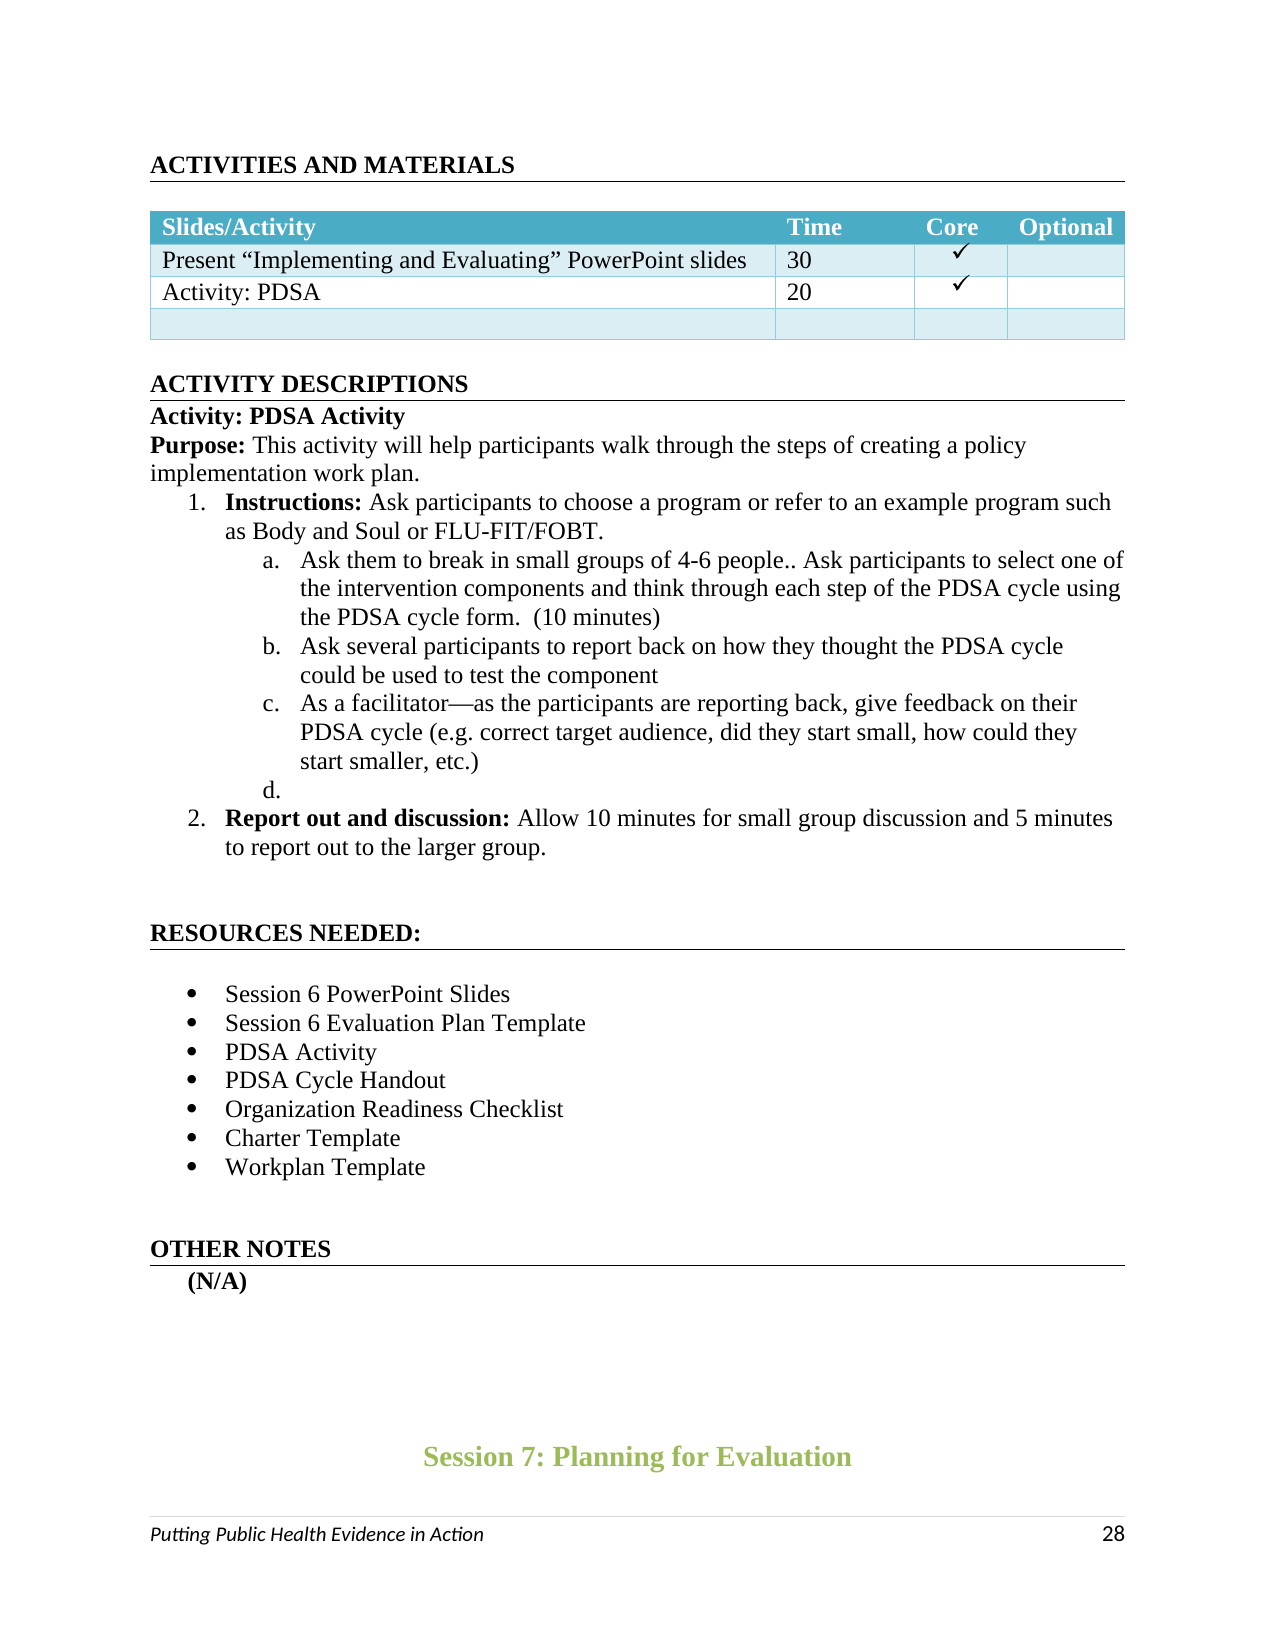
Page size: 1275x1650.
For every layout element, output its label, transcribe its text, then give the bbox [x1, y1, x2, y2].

table_cell [151, 309, 775, 339]
table_cell [776, 309, 914, 339]
table_cell 30 [776, 245, 914, 276]
table_cell [915, 245, 1007, 276]
list Workplan Template [187, 1152, 1125, 1180]
table_header Time [776, 212, 914, 244]
table_cell [915, 277, 1007, 308]
table_cell [1008, 309, 1124, 339]
table_header Core [915, 212, 1007, 244]
list Ask them to break in small groups of 4-6 people.. Ask participants to select one of the intervention components and think through each step of the PDSA cycle using the PDSA cycle form. (10 minutes) [262, 545, 1125, 631]
table_cell [1008, 277, 1124, 308]
list Ask several participants to report back on how they thought the PDSA cycle could be used to test the component [262, 631, 1125, 688]
list PDSA Activity [187, 1037, 1125, 1065]
text RESOURCES NEEDED: [150, 918, 1125, 949]
list Organization Readiness Checklist [187, 1094, 1125, 1123]
text OTHER NOTES [150, 1234, 1125, 1265]
list Session 6 Evaluation Plan Template [187, 1008, 1125, 1037]
table_cell [915, 309, 1007, 339]
list Session 6 PowerPoint Slides [187, 979, 1125, 1008]
table_header Optional [1008, 212, 1124, 244]
text Activity: PDSA Activity [150, 401, 1125, 430]
text ACTIVITY DESCRIPTIONS [150, 369, 1125, 400]
text Session 7: Planning for Evaluation [150, 1439, 1125, 1472]
list PDSA Cycle Handout [187, 1065, 1125, 1094]
table_header Slides/Activity [151, 212, 775, 244]
table_cell 20 [776, 277, 914, 308]
table_cell Present “Implementing and Evaluating” PowerPoint slides [151, 245, 775, 276]
list As a facilitator—as the participants are reporting back, give feedback on their PDSA cycle (e.g. correct target audience, did they start small, how could they start smaller, etc.) [262, 688, 1125, 775]
table_cell Activity: PDSA [151, 277, 775, 308]
text ACTIVITIES AND MATERIALS [150, 150, 1125, 181]
list Charter Template [187, 1123, 1125, 1152]
table_cell [1008, 245, 1124, 276]
text Purpose: This activity will help participants walk through the steps of creating a policy implementation work plan. [150, 430, 1125, 487]
list Report out and discussion: Allow 10 minutes for small group discussion and 5 minutes to report out to the larger group. [187, 803, 1125, 861]
text (N/A) [187, 1266, 1125, 1295]
list Instructions: Ask participants to choose a program or refer to an example program such as Body and Soul or FLU-FIT/FOBT. [187, 487, 1125, 545]
